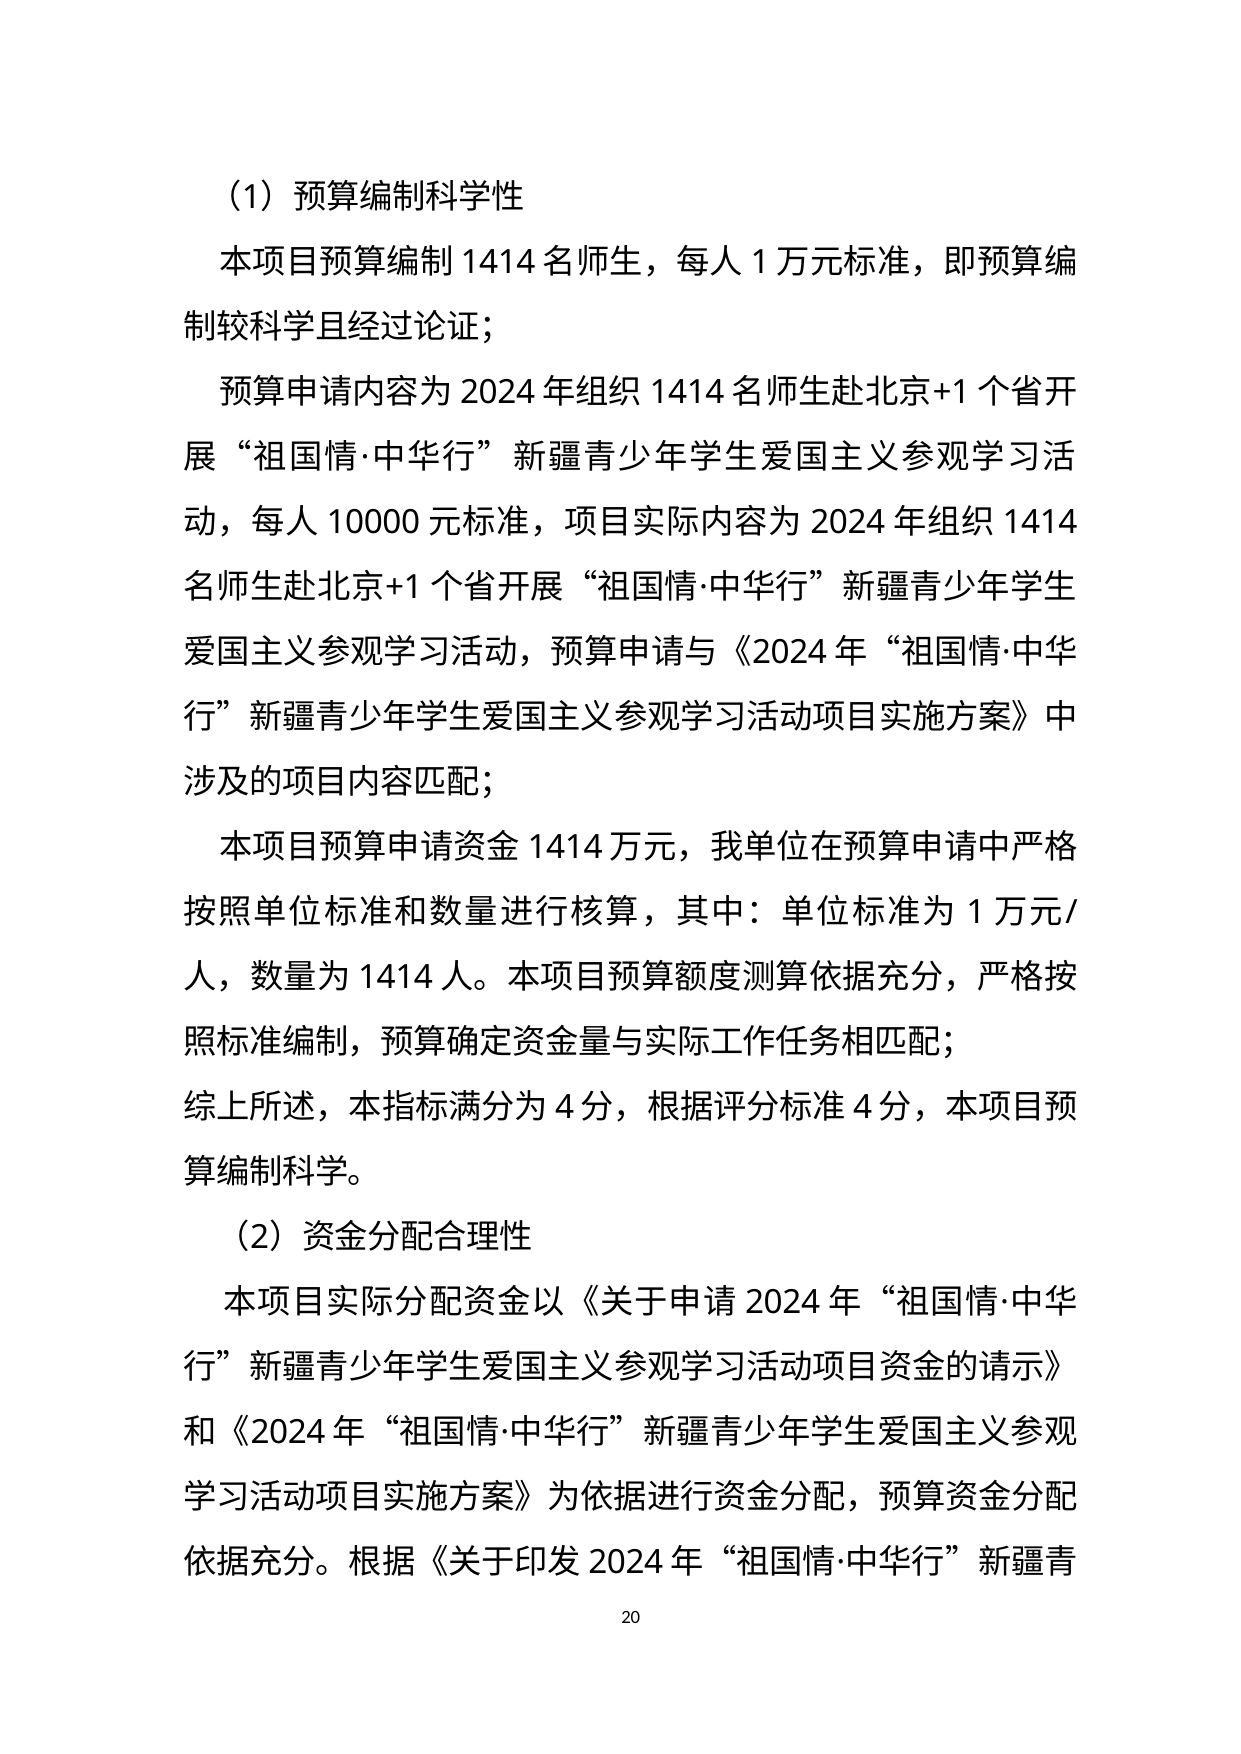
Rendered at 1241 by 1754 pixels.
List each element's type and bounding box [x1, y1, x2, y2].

text [183, 162, 1078, 1592]
